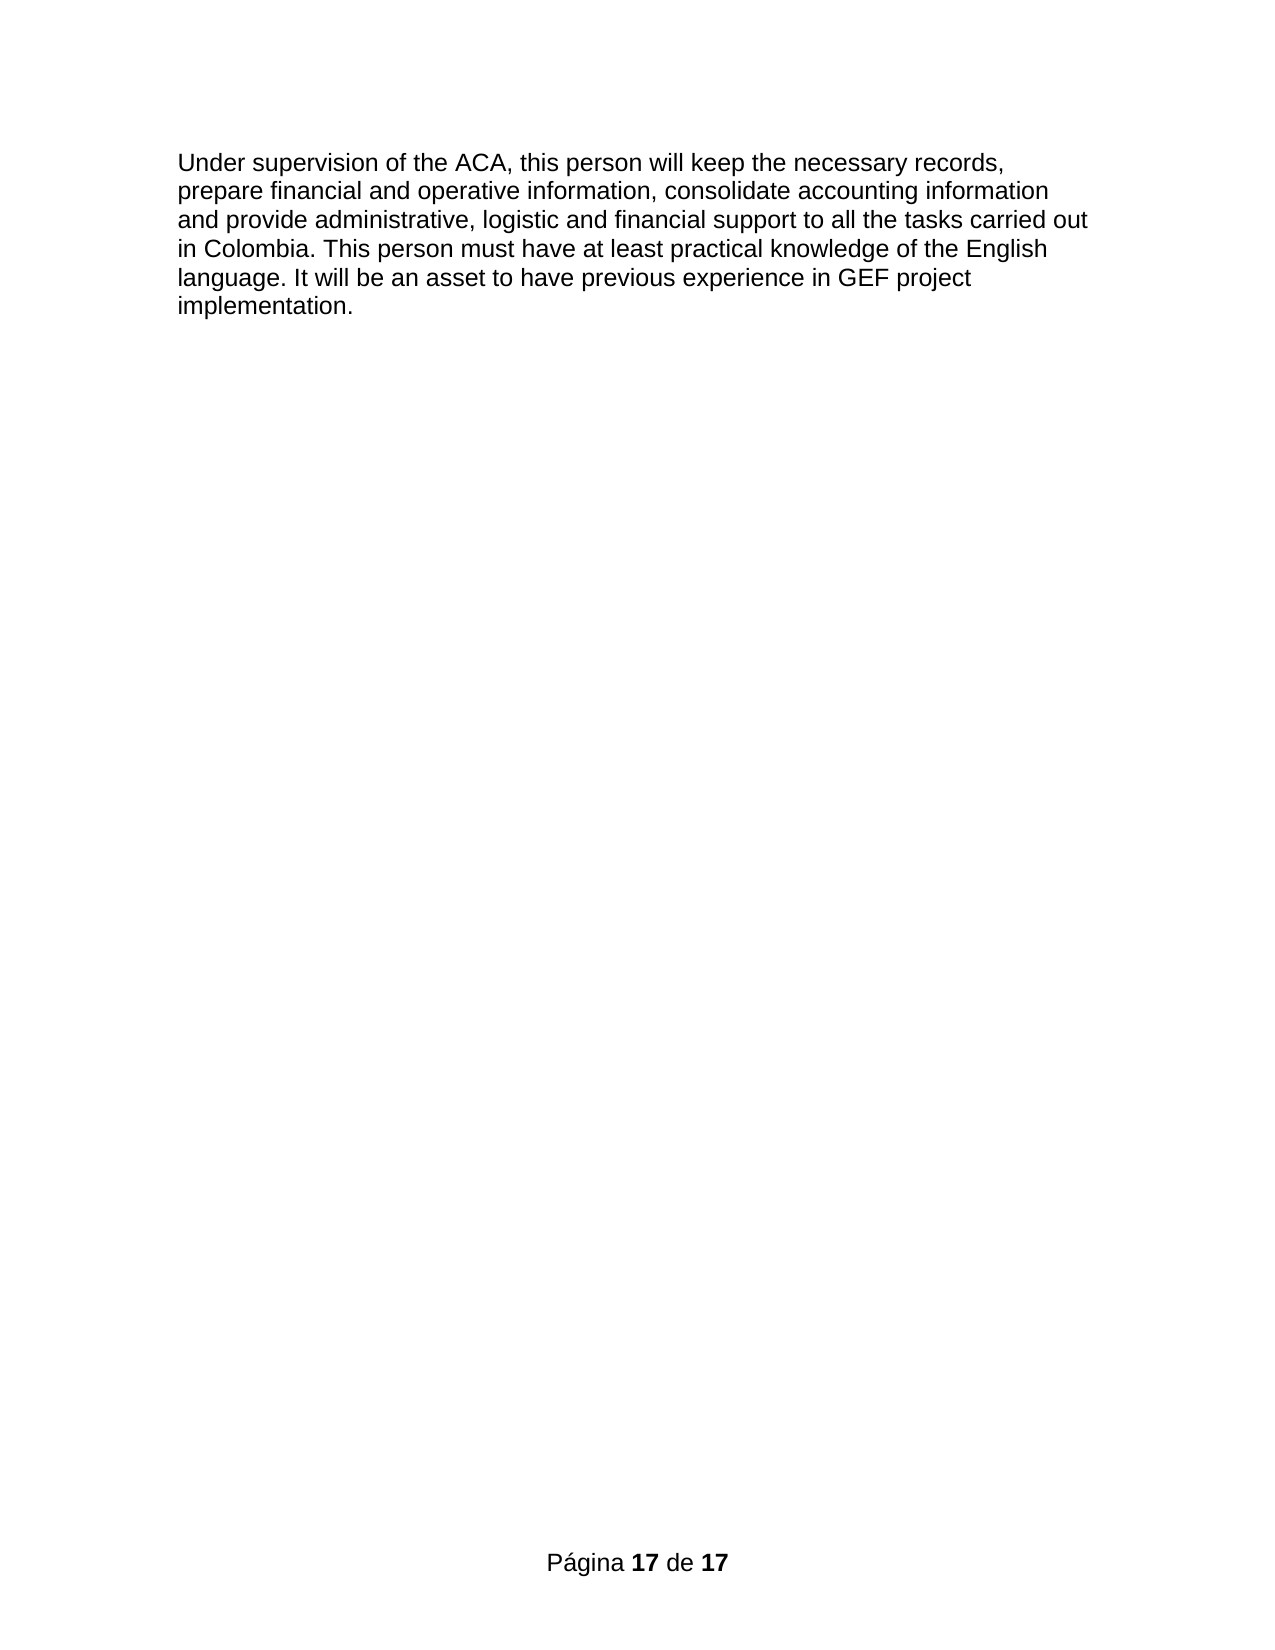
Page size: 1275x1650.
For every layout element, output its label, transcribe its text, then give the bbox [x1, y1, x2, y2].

text Under supervision of the ACA, this person will keep the necessary records, prepare financial and operative information, consolidate accounting information and provide administrative, logistic and financial support to all the tasks carried out in Colombia. This person must have at least practical knowledge of the English language. It will be an asset to have previous experience in GEF project implementation. [177, 148, 1098, 320]
